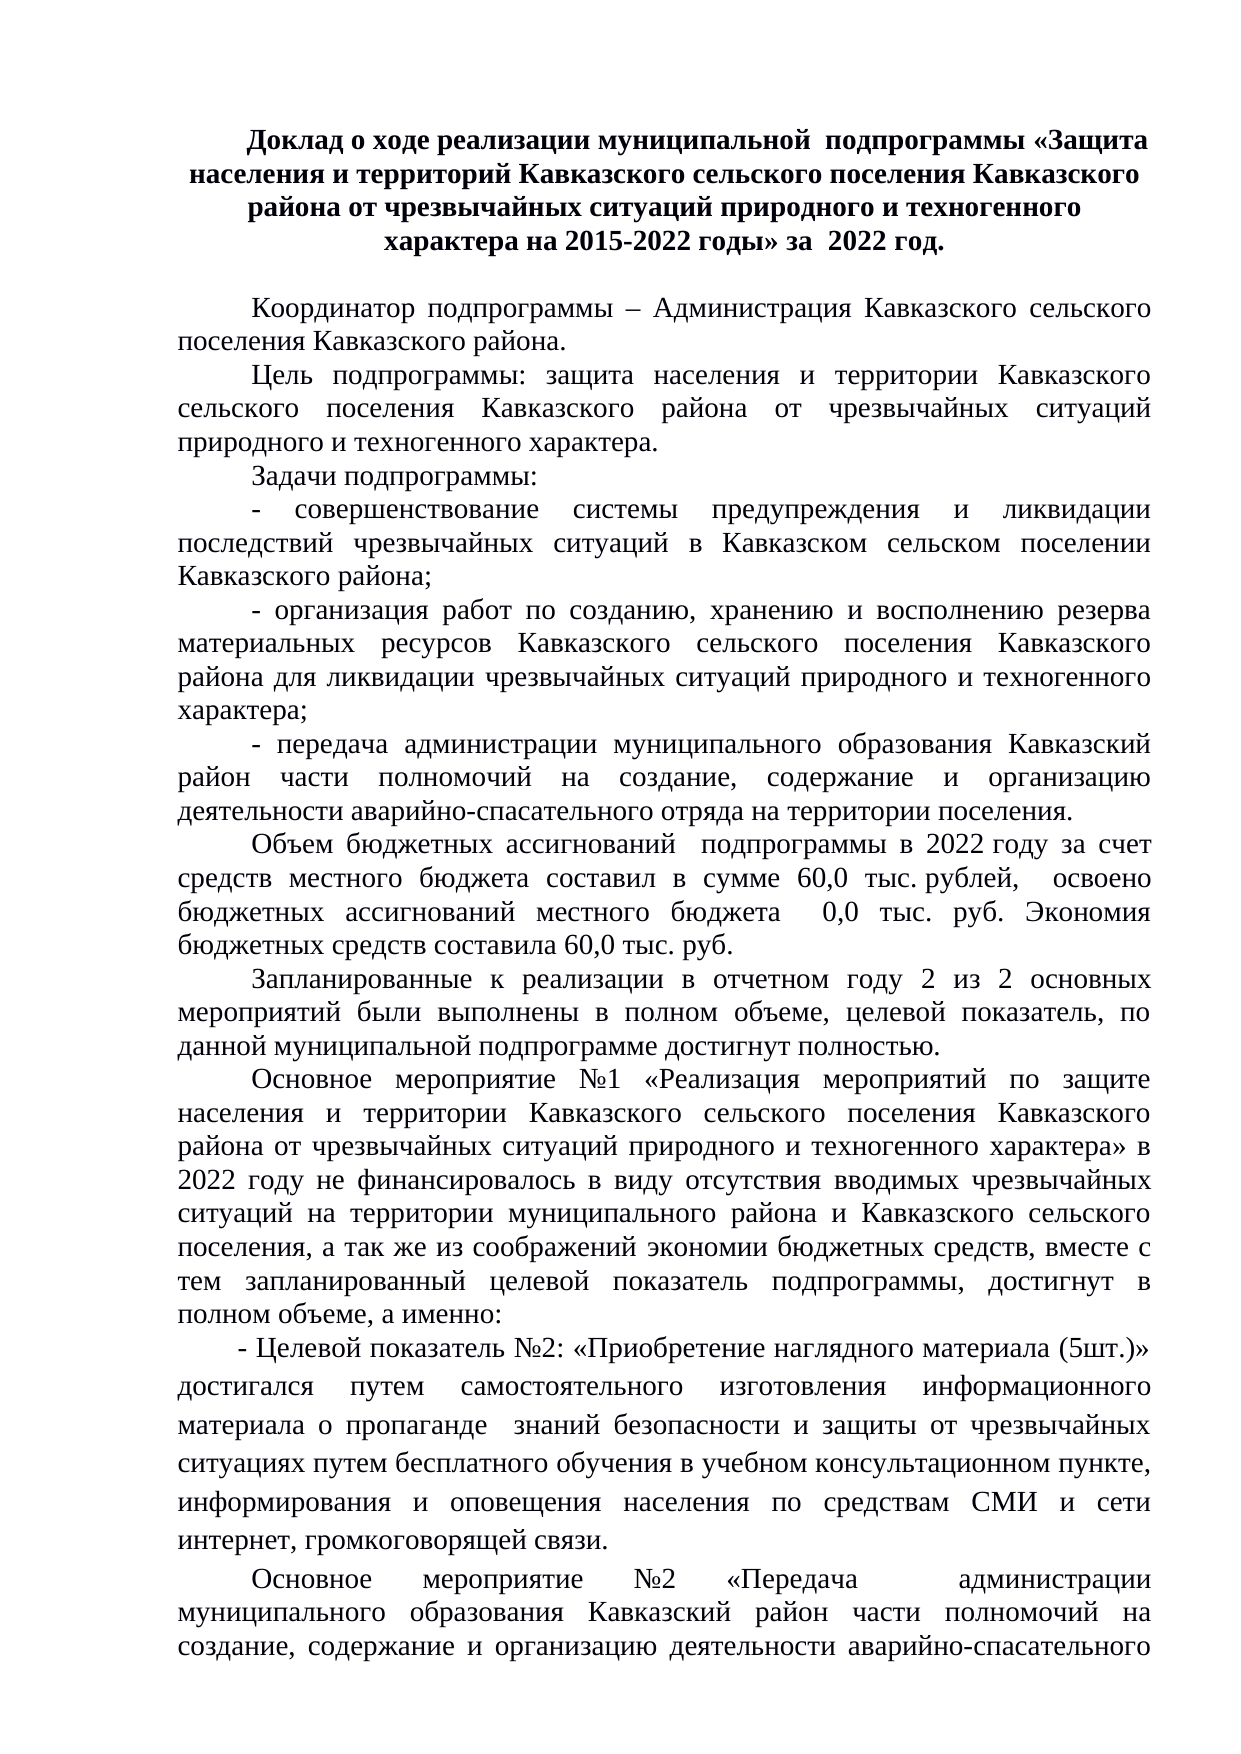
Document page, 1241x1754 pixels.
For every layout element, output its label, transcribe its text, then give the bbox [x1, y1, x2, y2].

text Запланированные к реализации в отчетном году 2 из 2 основных мероприятий были выполнены в полном объеме, целевой показатель, по данной муниципальной подпрограмме достигнут полностью. [177, 961, 1152, 1061]
text Цель подпрограммы: защита населения и территории Кавказского сельского поселения Кавказского района от чрезвычайных ситуаций природного и техногенного характера. [177, 357, 1152, 458]
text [177, 1561, 1152, 1662]
text - организация работ по созданию, хранению и восполнению резерва материальных ресурсов Кавказского сельского поселения Кавказского района для ликвидации чрезвычайных ситуаций природного и техногенного характера; [177, 592, 1152, 726]
text Координатор подпрограммы – Администрация Кавказского сельского поселения Кавказского района. [177, 290, 1152, 357]
text Задачи подпрограммы: [177, 458, 1152, 491]
text - передача администрации муниципального образования Кавказский район части полномочий на создание, содержание и организацию деятельности аварийно-спасательного отряда на территории поселения. [177, 726, 1152, 827]
text Основное мероприятие №1 «Реализация мероприятий по защите населения и территории Кавказского сельского поселения Кавказского района от чрезвычайных ситуаций природного и техногенного характера» в 2022 году не финансировалось в виду отсутствия вводимых чрезвычайных ситуаций на территории муниципального района и Кавказского сельского поселения, а так же из соображений экономии бюджетных средств, вместе с тем запланированный целевой показатель подпрограммы, достигнут в полном объеме, а именно: [177, 1061, 1152, 1330]
text - совершенствование системы предупреждения и ликвидации последствий чрезвычайных ситуаций в Кавказском сельском поселении Кавказского района; [177, 491, 1152, 592]
text - Целевой показатель №2: «Приобретение наглядного материала (5шт.)» достигался путем самостоятельного изготовления информационного материала о пропаганде знаний безопасности и защиты от чрезвычайных ситуациях путем бесплатного обучения в учебном консультационном пункте, информирования и оповещения населения по средствам СМИ и сети интернет, громкоговорящей связи. [177, 1330, 1152, 1556]
text Объем бюджетных ассигнований подпрограммы в 2022 году за счет средств местного бюджета составил в сумме 60,0 тыс. рублей, освоено бюджетных ассигнований местного бюджета 0,0 тыс. руб. Экономия бюджетных средств составила 60,0 тыс. руб. [177, 827, 1152, 961]
subtitle Доклад о ходе реализации муниципальной подпрограммы «Защита населения и территорий Кавказского сельского поселения Кавказского района от чрезвычайных ситуаций природного и техногенного характера на 2015-2022 годы» за 2022 год. [177, 122, 1152, 256]
